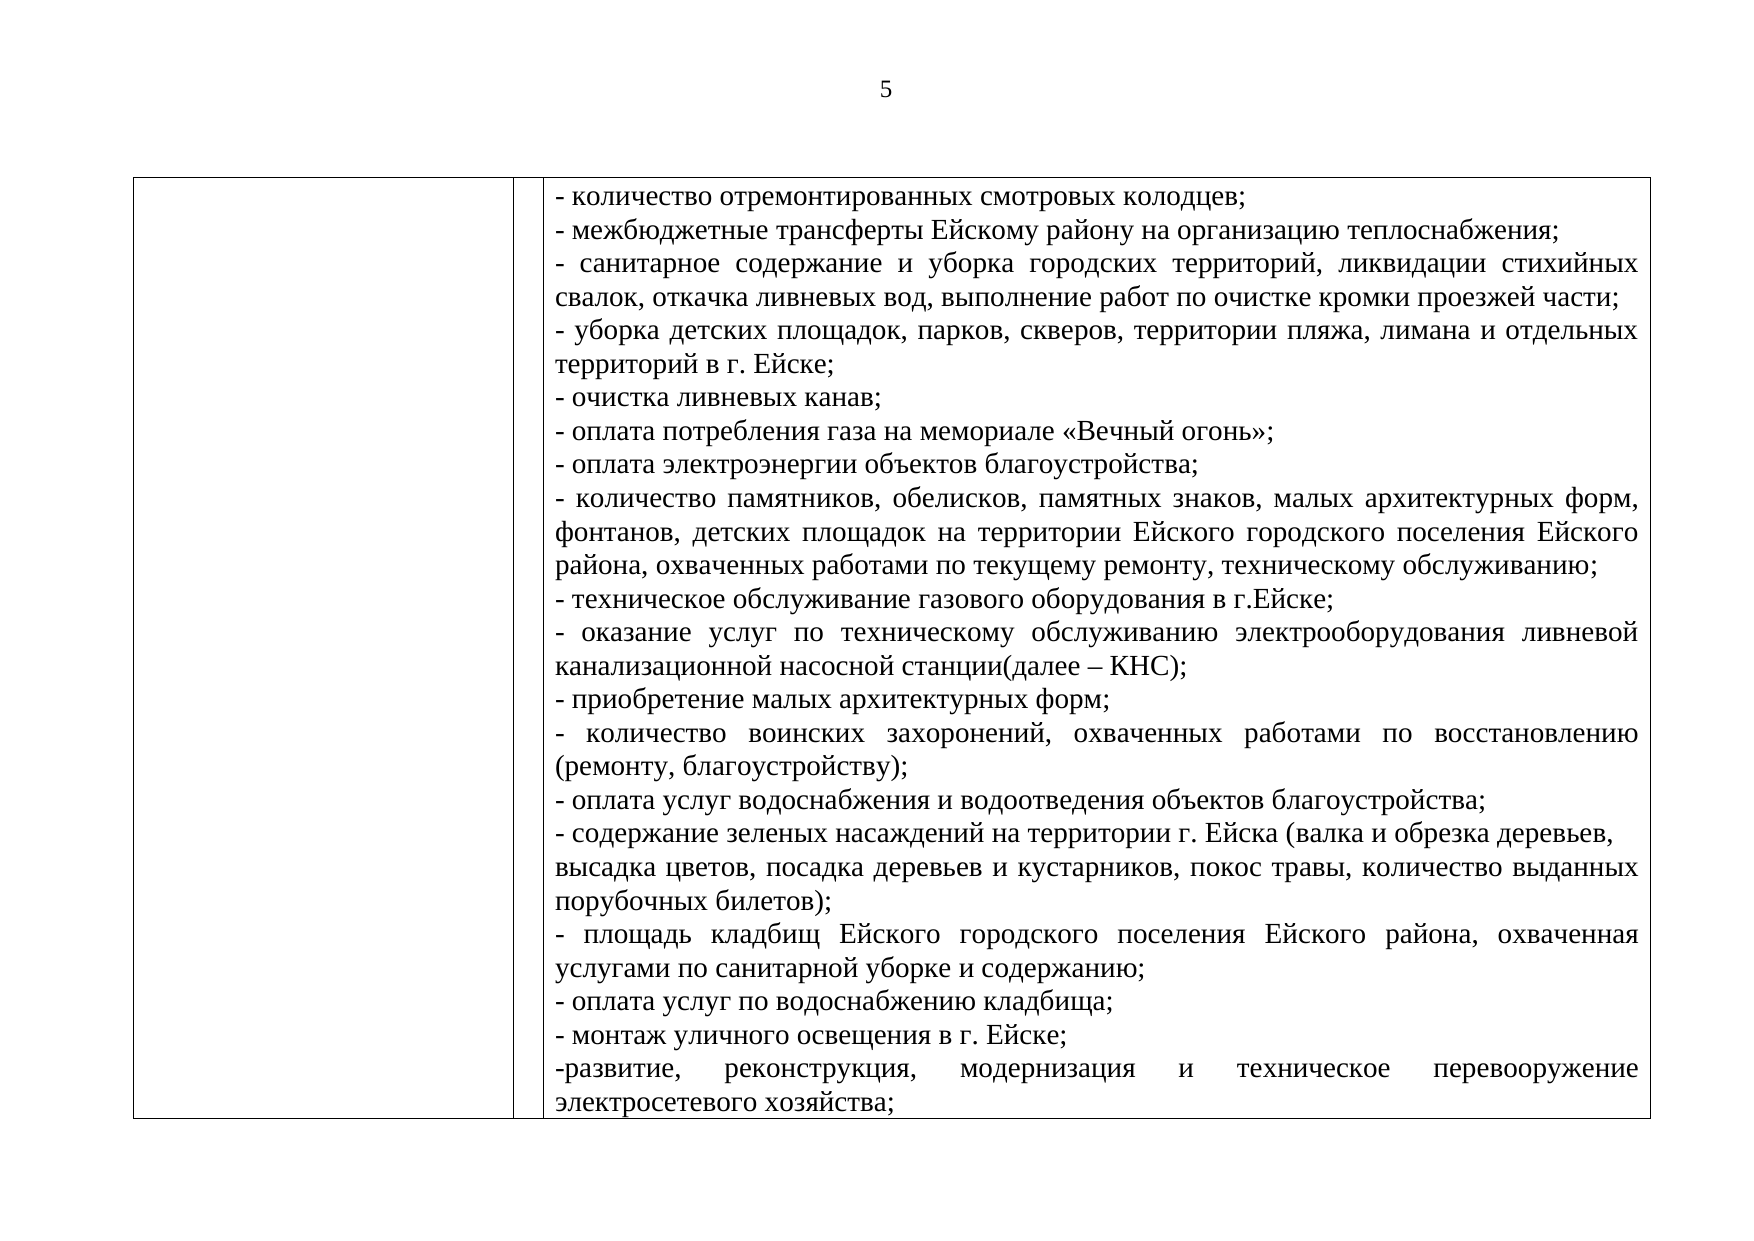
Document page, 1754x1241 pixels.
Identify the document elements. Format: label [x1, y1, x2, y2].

table_cell [514, 178, 543, 1117]
table_cell [134, 178, 513, 1117]
table_cell [544, 178, 1650, 1117]
